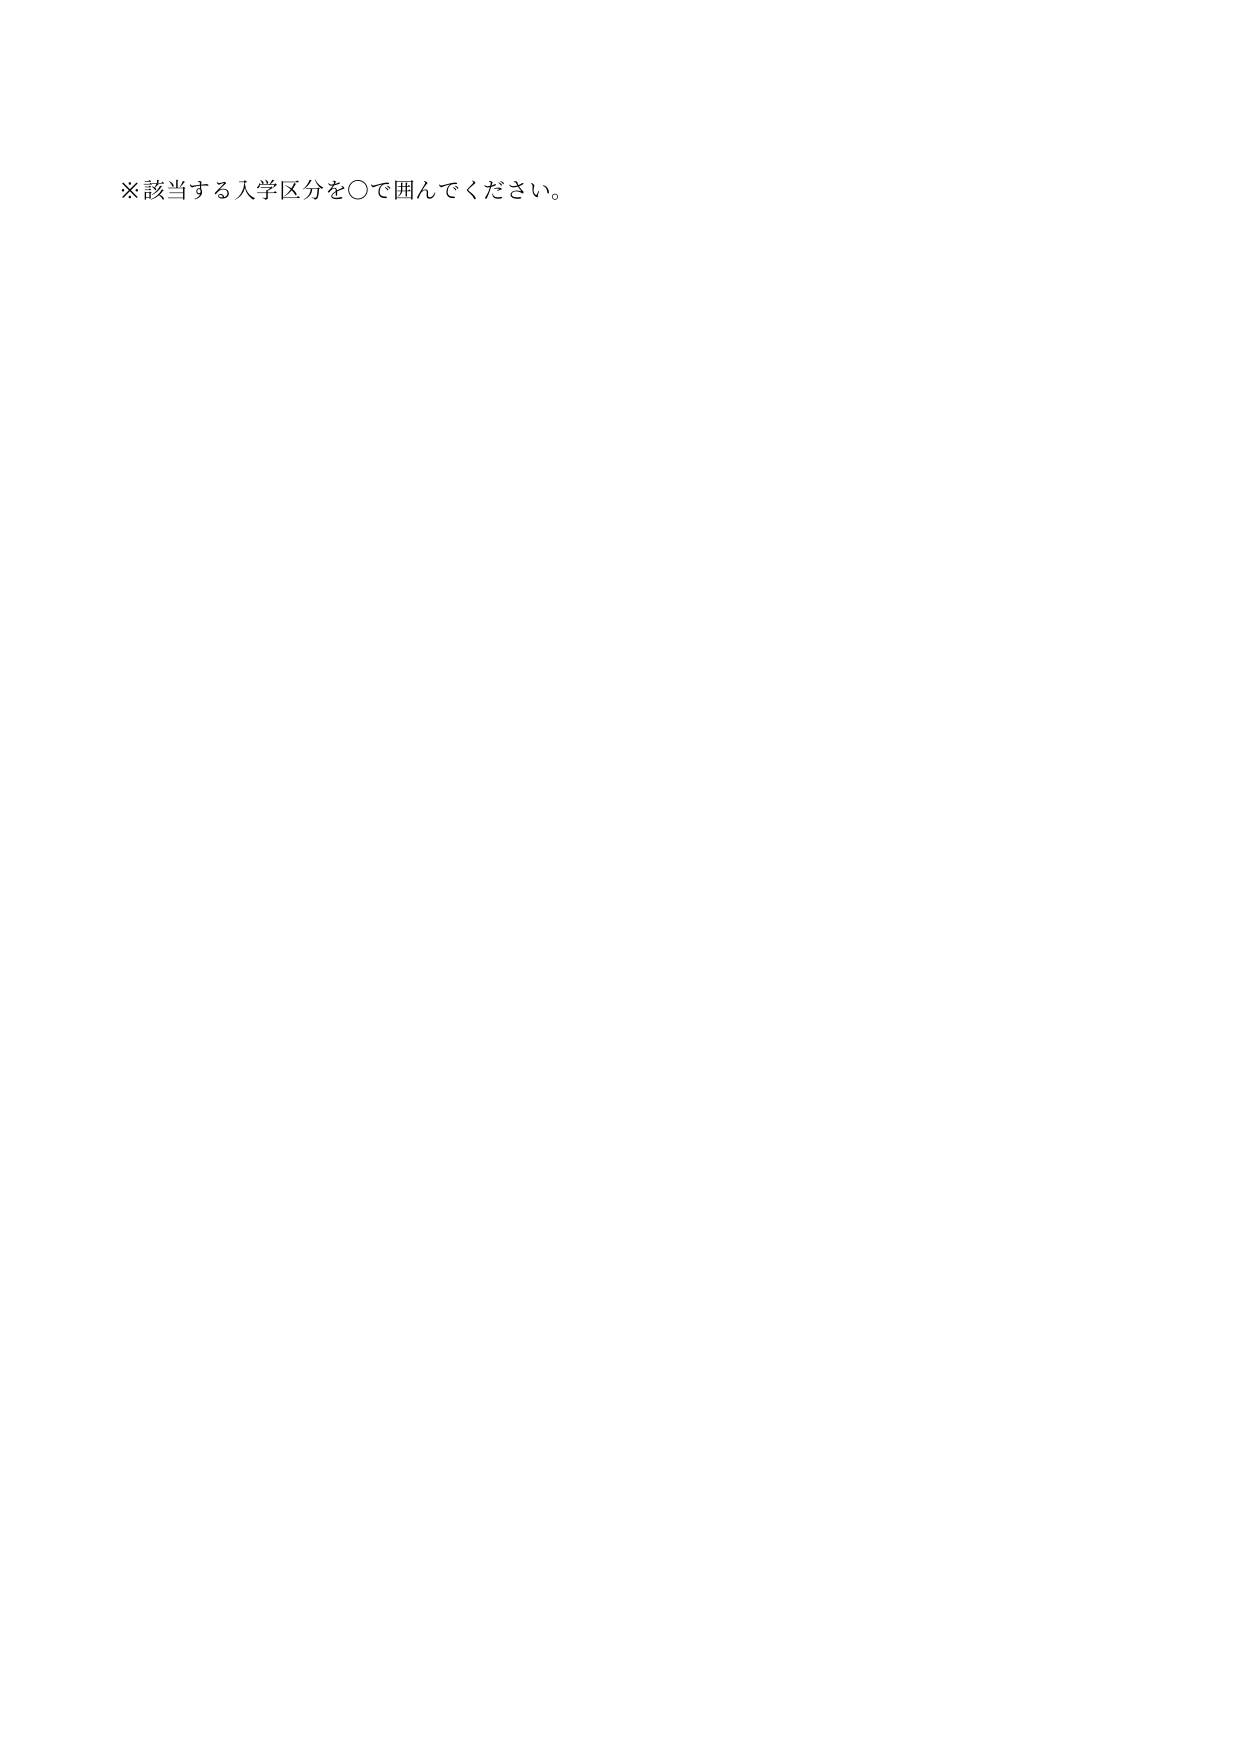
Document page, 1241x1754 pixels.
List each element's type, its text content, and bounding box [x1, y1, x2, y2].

text ※該当する入学区分を〇で囲んでください。 [121, 170, 1120, 208]
